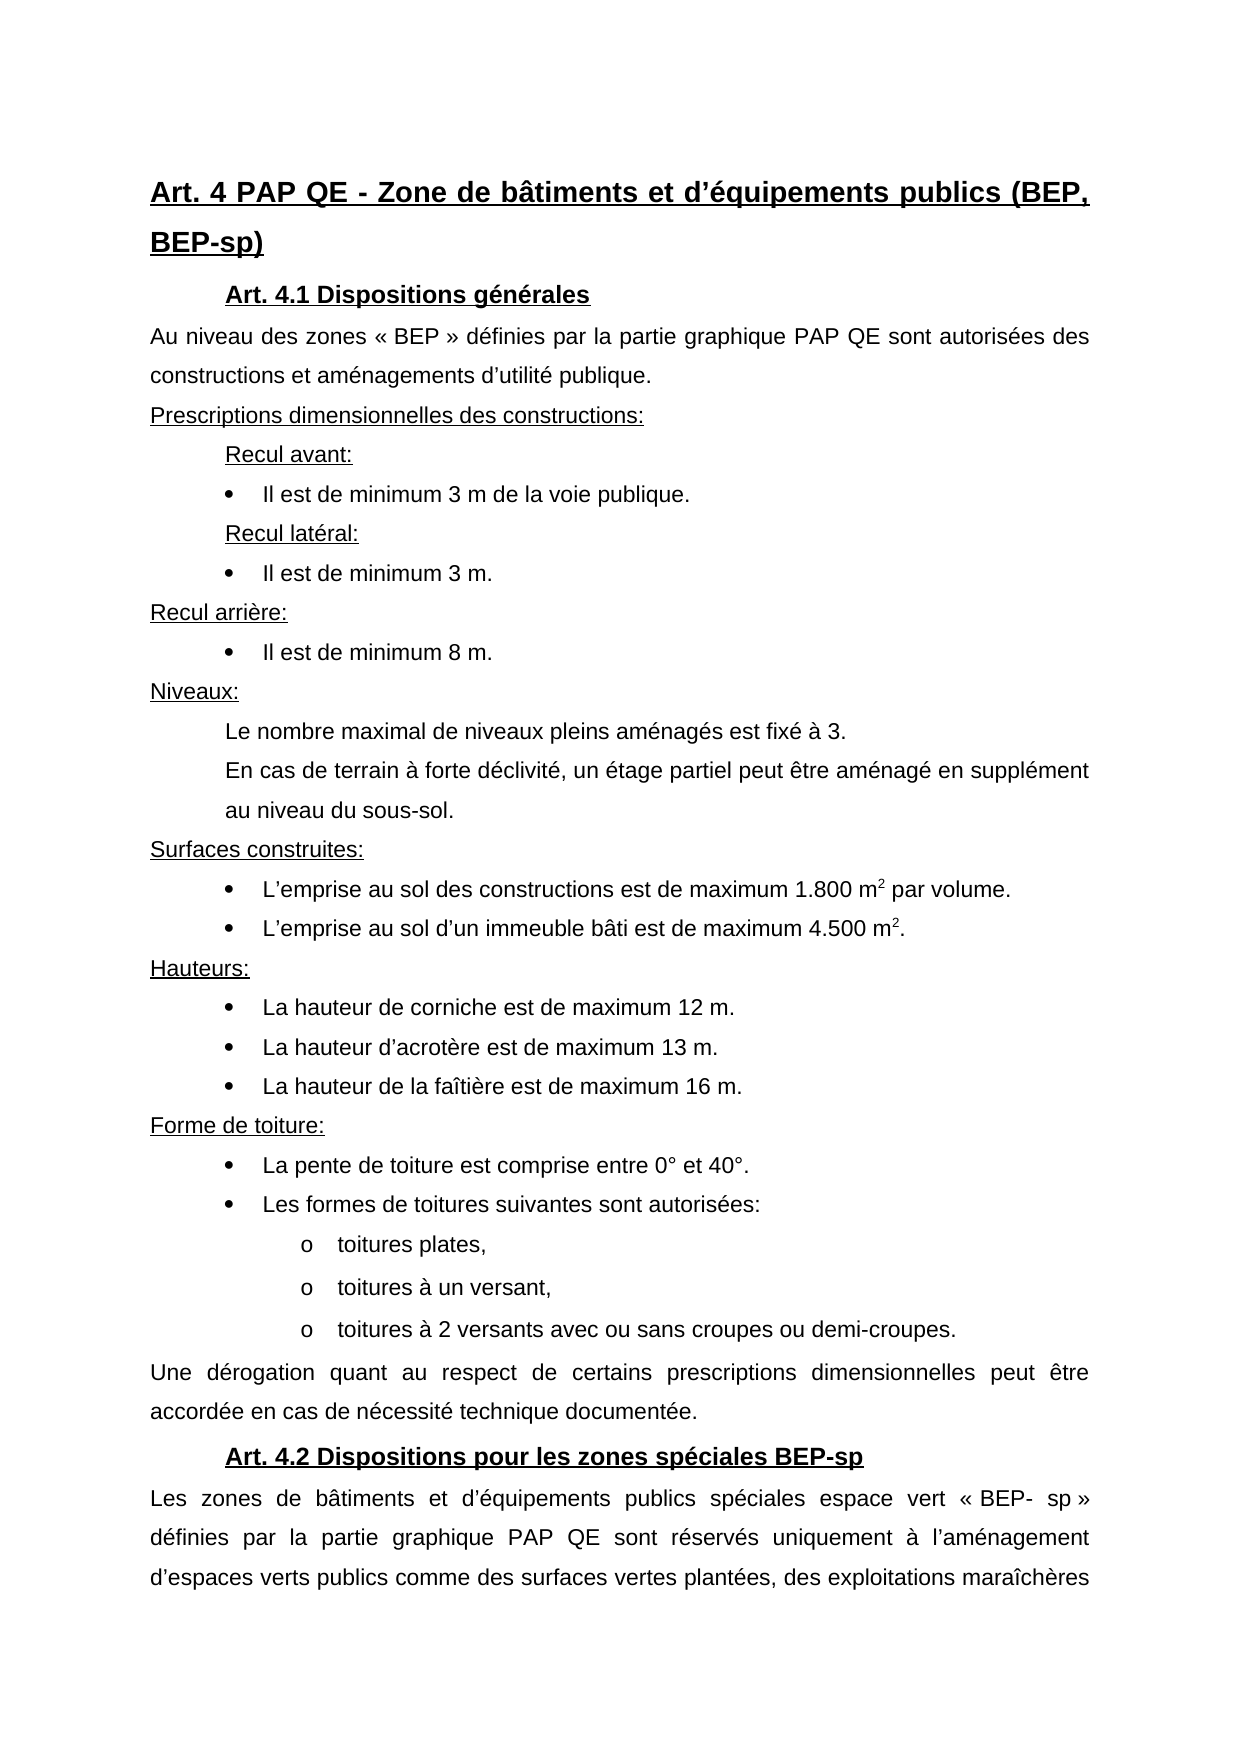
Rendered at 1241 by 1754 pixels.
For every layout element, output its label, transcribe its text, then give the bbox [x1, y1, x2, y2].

list Les formes de toitures suivantes sont autorisées: [225, 1191, 1090, 1218]
list La hauteur d’acrotère est de maximum 13 m. [225, 1033, 1090, 1060]
text Recul avant: [225, 441, 1090, 468]
text Forme de toiture: [150, 1112, 1090, 1139]
text Le nombre maximal de niveaux pleins aménagés est fixé à 3. [225, 718, 1090, 744]
text Au niveau des zones « BEP » définies par la partie graphique PAP QE sont autorisées des constructions et aménagements d’utilité publique. [150, 323, 1090, 389]
list La pente de toiture est comprise entre 0° et 40°. [225, 1152, 1090, 1178]
subtitle Art. 4 PAP QE - Zone de bâtiments et d’équipements publics (BEP, BEP-sp) [150, 175, 1090, 204]
list Il est de minimum 3 m. [225, 560, 1090, 586]
list L’emprise au sol des constructions est de maximum 1.800 m2 par volume. [225, 876, 1090, 902]
list La hauteur de la faîtière est de maximum 16 m. [225, 1073, 1090, 1099]
text Recul arrière: [150, 599, 1090, 626]
list toitures à un versant, [300, 1273, 1090, 1302]
subtitle Art. 4.2 Dispositions pour les zones spéciales BEP-sp [225, 1442, 1090, 1470]
text Prescriptions dimensionnelles des constructions: [150, 402, 1090, 428]
text Recul latéral: [225, 520, 1090, 547]
list toitures à 2 versants avec ou sans croupes ou demi-croupes. [300, 1316, 1090, 1344]
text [150, 1485, 1090, 1590]
list Il est de minimum 8 m. [225, 639, 1090, 665]
text Une dérogation quant au respect de certains prescriptions dimensionnelles peut être accordée en cas de nécessité technique documentée. [150, 1358, 1090, 1424]
text En cas de terrain à forte déclivité, un étage partiel peut être aménagé en supplément au niveau du sous-sol. [225, 757, 1090, 823]
list L’emprise au sol d’un immeuble bâti est de maximum 4.500 m2. [225, 915, 1090, 941]
subtitle Art. 4 PAP QE - Zone de bâtiments et d’équipements publics (BEP, BEP-sp) [150, 206, 1090, 259]
text Surfaces construites: [150, 836, 1090, 862]
subtitle Art. 4.1 Dispositions générales [225, 280, 1090, 308]
list toitures plates, [300, 1231, 1090, 1259]
list Il est de minimum 3 m de la voie publique. [225, 481, 1090, 507]
list La hauteur de corniche est de maximum 12 m. [225, 994, 1090, 1020]
text Hauteurs: [150, 954, 1090, 981]
text Niveaux: [150, 678, 1090, 704]
